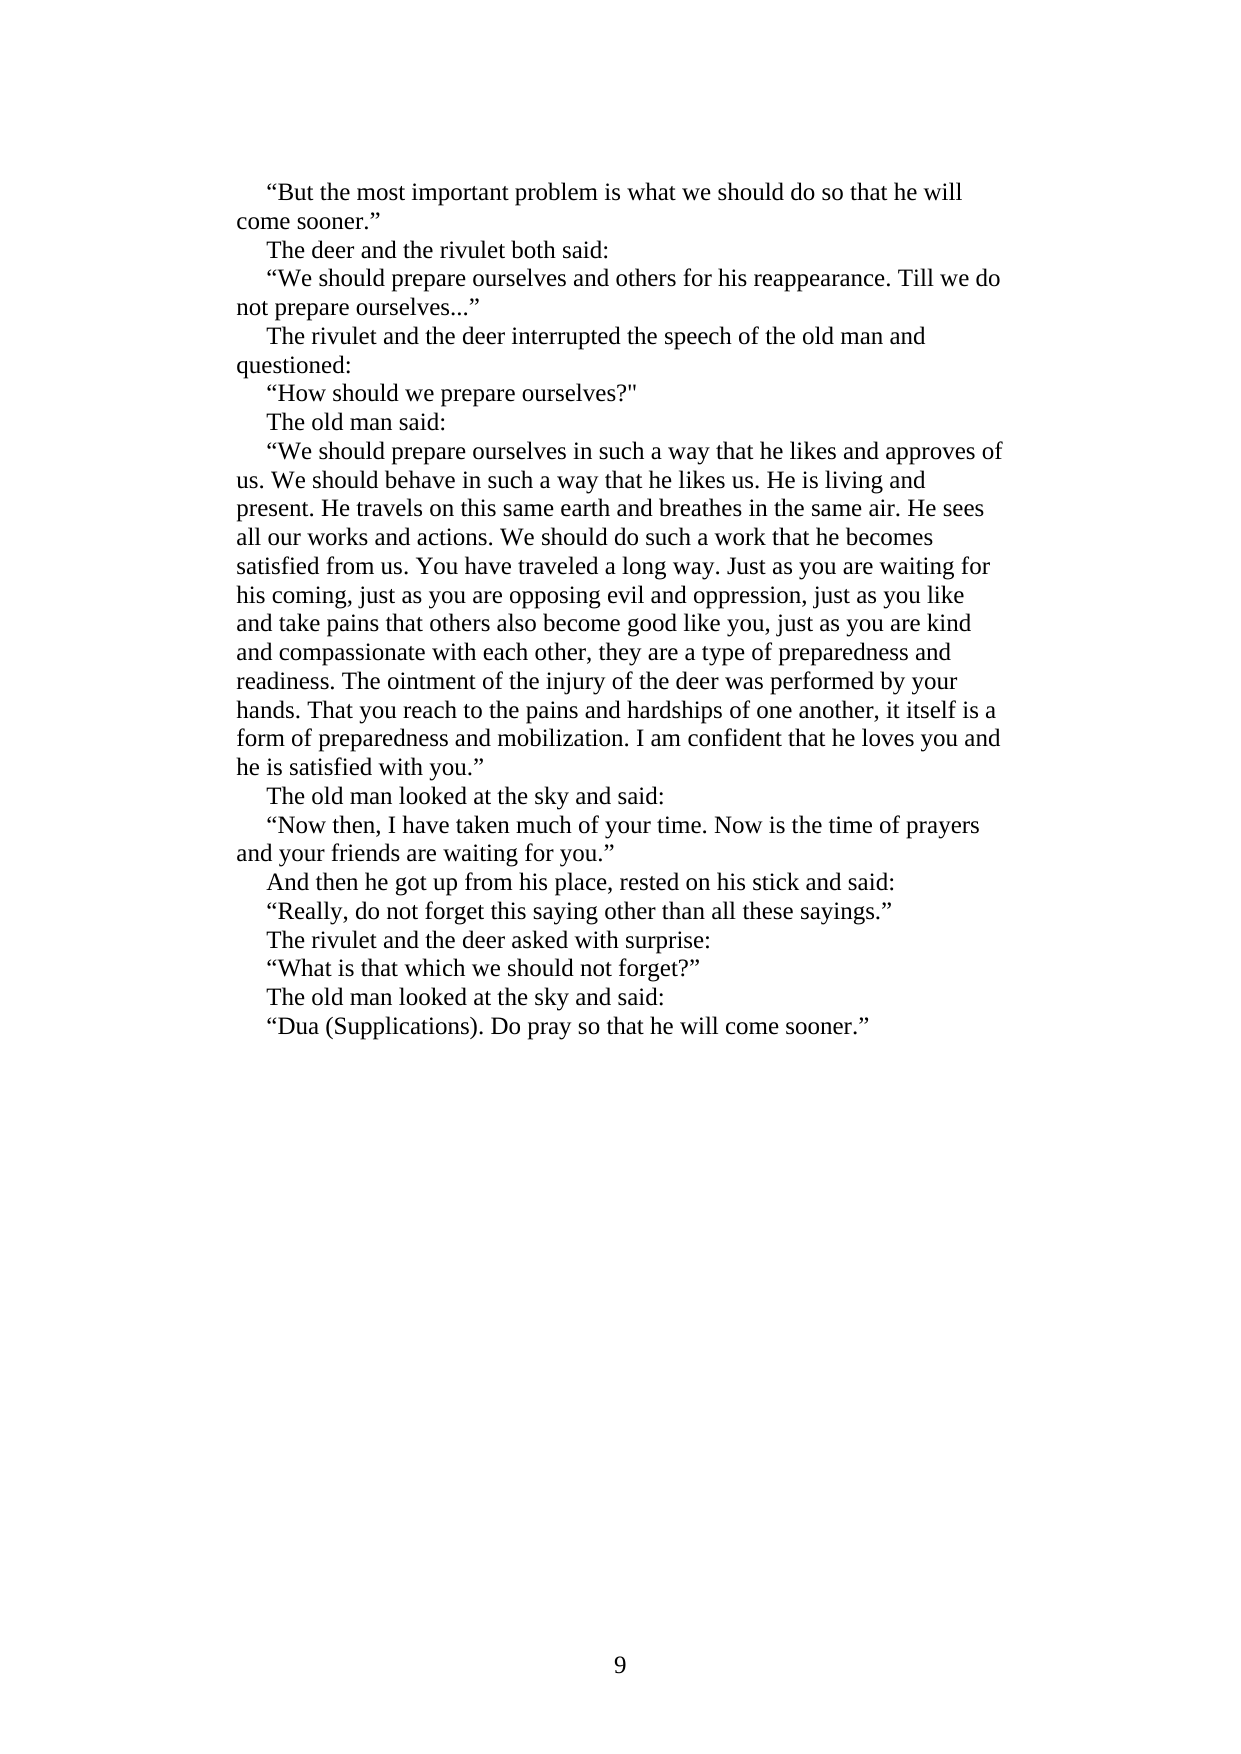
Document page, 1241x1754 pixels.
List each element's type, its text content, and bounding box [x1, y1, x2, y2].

text The deer and the rivulet both said: [236, 235, 1004, 263]
text “We should prepare ourselves in such a way that he likes and approves of us. We should behave in such a way that he likes us. He is living and present. He travels on this same earth and breathes in the same air. He sees all our works and actions. We should do such a work that he becomes satisfied from us. You have traveled a long way. Just as you are waiting for his coming, just as you are opposing evil and oppression, just as you like and take pains that others also become good like you, just as you are kind and compassionate with each other, they are a type of preparedness and readiness. The ointment of the injury of the deer was performed by your hands. That you reach to the pains and hardships of one another, it itself is a form of preparedness and mobilization. I am confident that he loves you and he is satisfied with you.” [236, 436, 1004, 781]
text “We should prepare ourselves and others for his reappearance. Till we do not prepare ourselves...” [236, 263, 1004, 321]
text The rivulet and the deer asked with surprise: [236, 925, 1004, 953]
text “What is that which we should not forget?” [236, 953, 1004, 982]
text “Now then, I have taken much of your time. Now is the time of prayers and your friends are waiting for you.” [236, 810, 1004, 867]
text The old man said: [236, 407, 1004, 436]
text “How should we prepare ourselves?" [236, 378, 1004, 407]
text And then he got up from his place, rested on his stick and said: [236, 867, 1004, 896]
text “But the most important problem is what we should do so that he will come sooner.” [236, 177, 1004, 235]
text The rivulet and the deer interrupted the speech of the old man and questioned: [236, 321, 1004, 378]
text “Really, do not forget this saying other than all these sayings.” [236, 896, 1004, 925]
text The old man looked at the sky and said: [236, 982, 1004, 1011]
text “Dua (Supplications). Do pray so that he will come sooner.” [236, 1011, 1004, 1040]
text The old man looked at the sky and said: [236, 781, 1004, 810]
